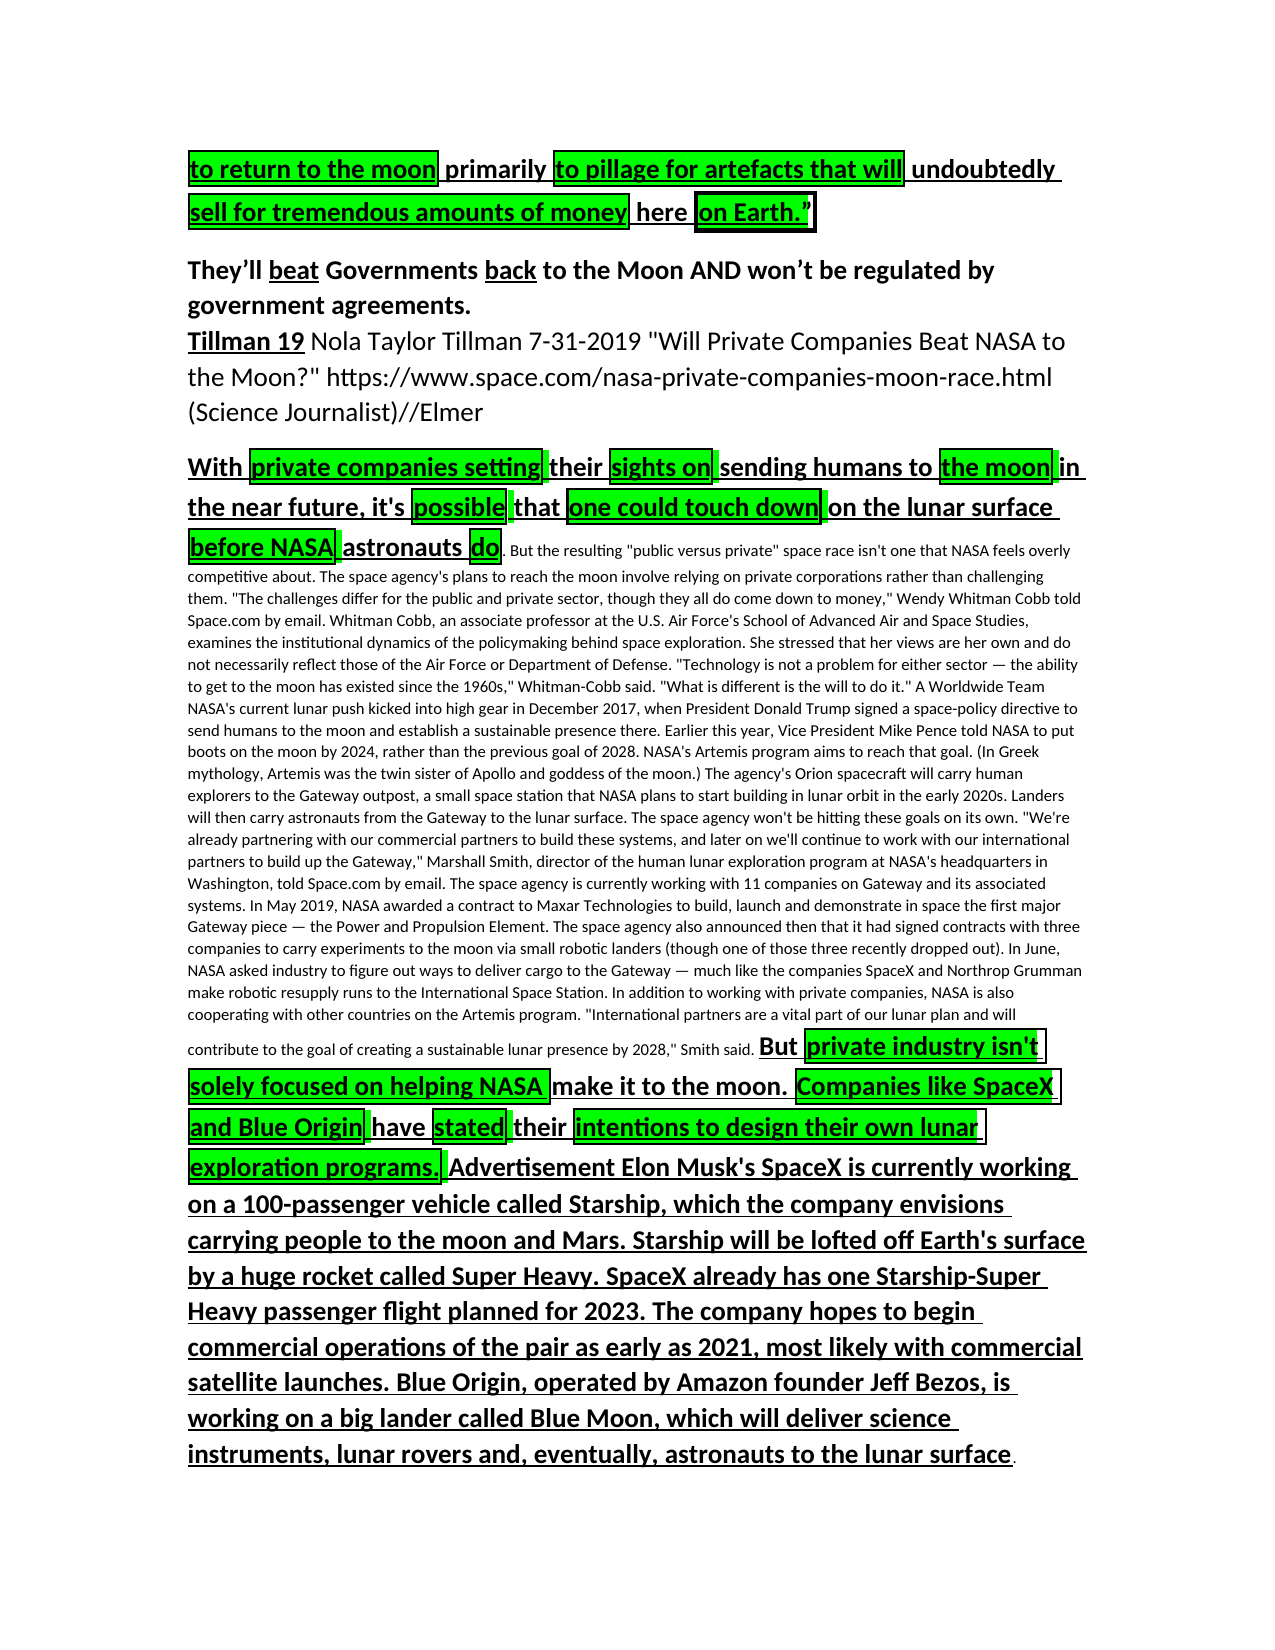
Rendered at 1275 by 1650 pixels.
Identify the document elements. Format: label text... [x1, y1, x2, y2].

text Tillman 19 Nola Taylor Tillman 7-31-2019 "Will Private Companies Beat NASA to the Moon?" https://www.space.com/nasa-private-companies-moon-race.html (Science Journalist)//Elmer [187, 324, 1087, 428]
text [187, 1252, 1087, 1470]
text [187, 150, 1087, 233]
subtitle They’ll beat Governments back to the Moon AND won’t be regulated by government agreements. [187, 253, 1087, 322]
